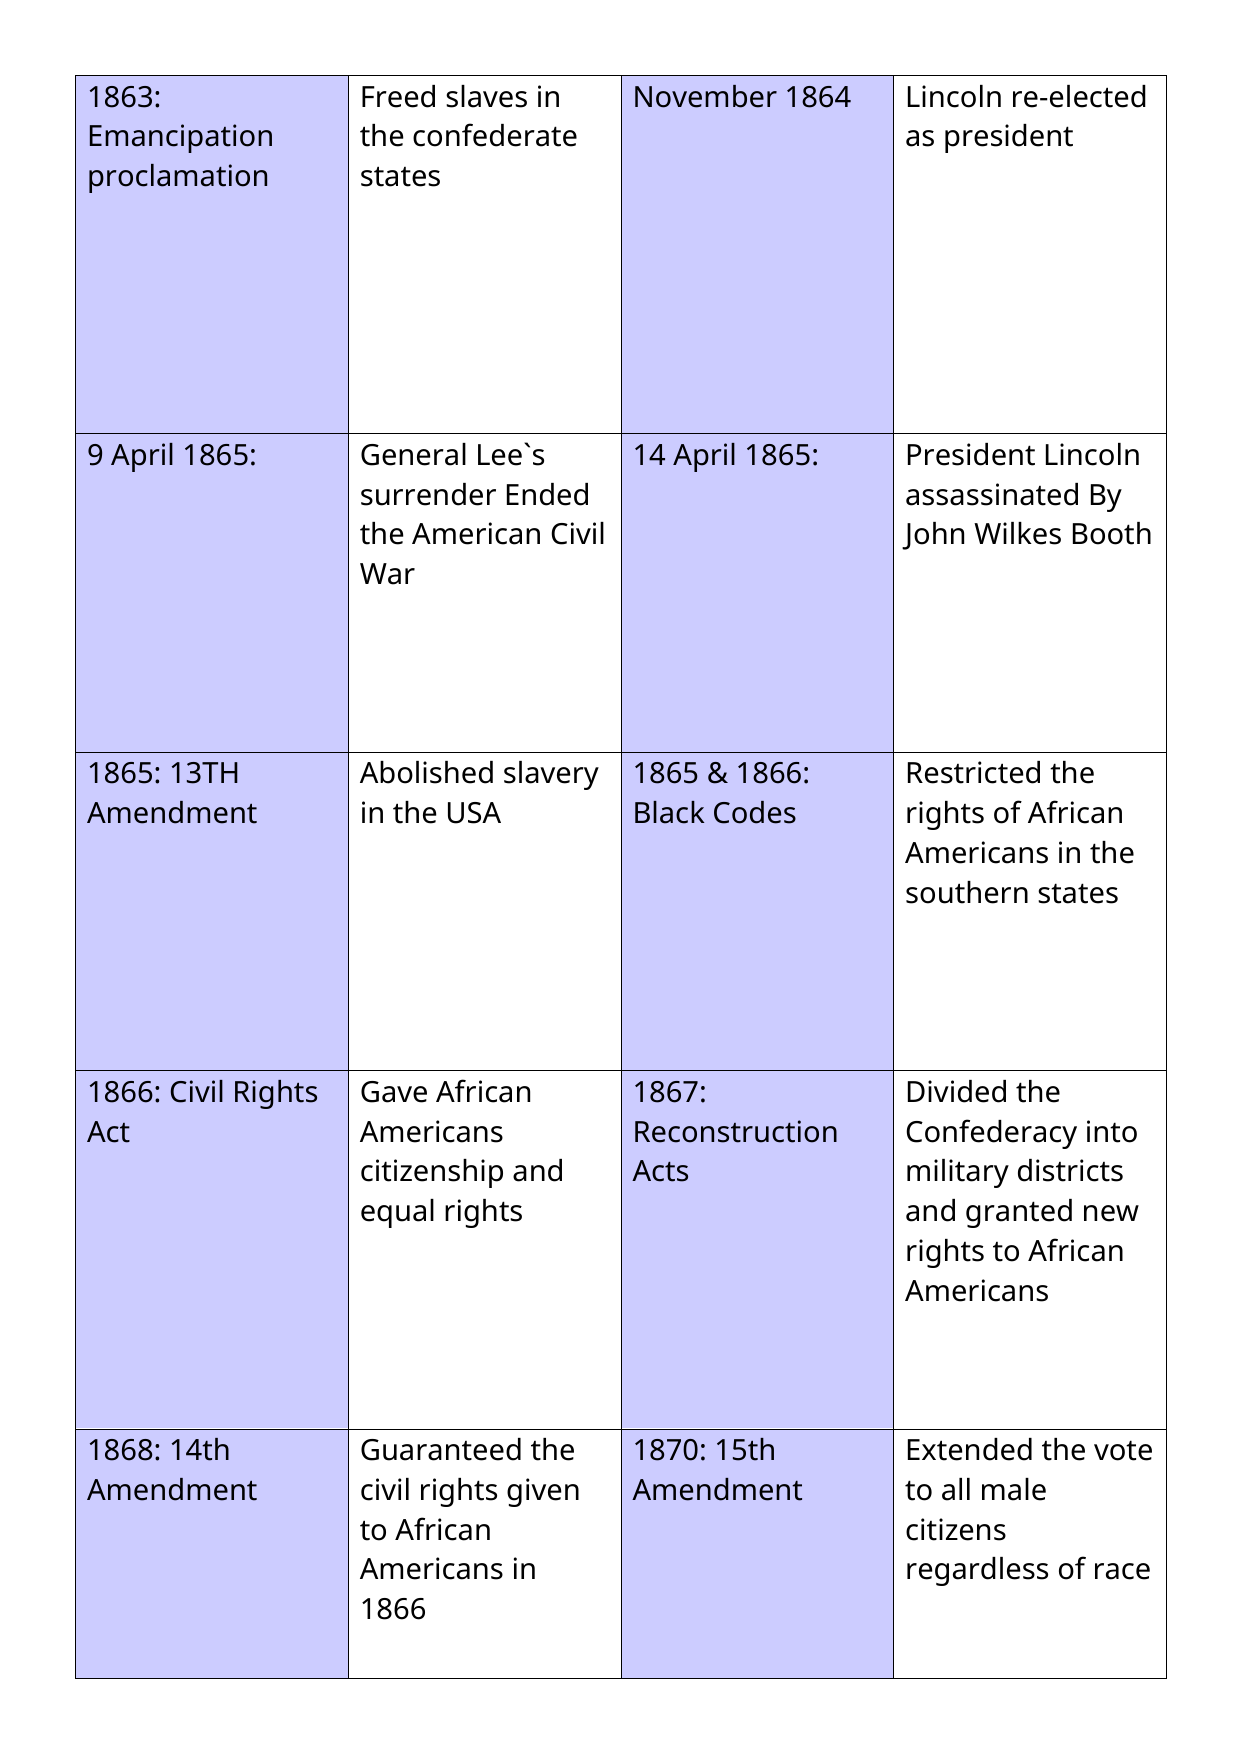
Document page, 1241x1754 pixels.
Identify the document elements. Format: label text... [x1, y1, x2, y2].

table_cell Gave African Americans citizenship and equal rights [349, 1071, 621, 1428]
table_cell 9 April 1865: [76, 434, 348, 752]
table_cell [622, 1430, 893, 1678]
table_header November 1864 [622, 76, 893, 433]
table_cell General Lee`s surrender Ended the American Civil War [349, 434, 621, 752]
table_cell 1865 & 1866: Black Codes [622, 753, 893, 1070]
table_cell President Lincoln assassinated By John Wilkes Booth [894, 434, 1166, 752]
table_cell 1866: Civil Rights Act [76, 1071, 348, 1428]
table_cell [76, 1430, 348, 1678]
table_cell Restricted the rights of African Americans in the southern states [894, 753, 1166, 1070]
table_cell Abolished slavery in the USA [349, 753, 621, 1070]
table_cell Divided the Confederacy into military districts and granted new rights to African Americans [894, 1071, 1166, 1428]
table_header 1863: Emancipation proclamation [76, 76, 348, 433]
table_header Freed slaves in the confederate states [349, 76, 621, 433]
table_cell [894, 1430, 1166, 1678]
table_cell 1867: Reconstruction Acts [622, 1071, 893, 1428]
table_cell 1865: 13TH Amendment [76, 753, 348, 1070]
table_header Lincoln re-elected as president [894, 76, 1166, 433]
table_cell 14 April 1865: [622, 434, 893, 752]
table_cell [349, 1430, 621, 1678]
